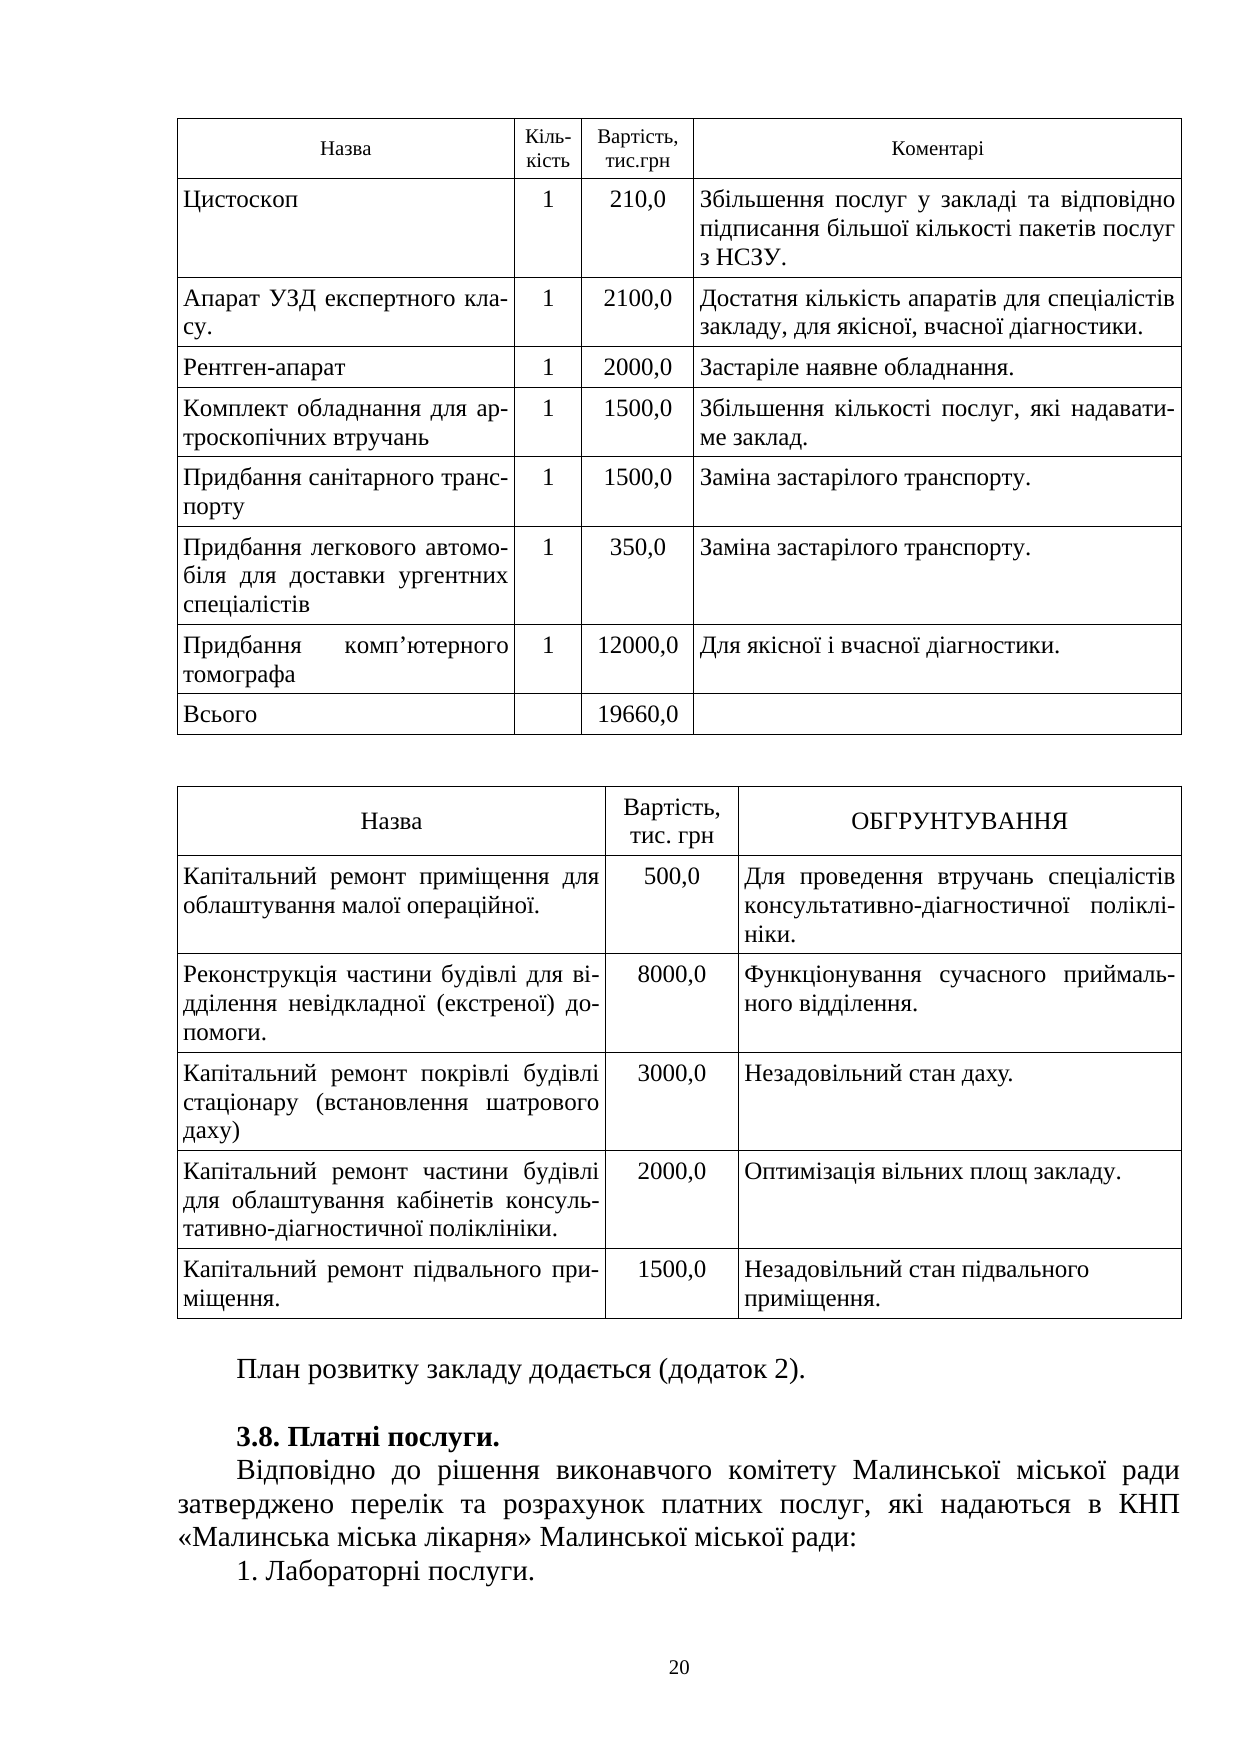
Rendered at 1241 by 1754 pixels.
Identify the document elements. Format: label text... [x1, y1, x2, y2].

table_header Кіль- кість [515, 119, 581, 178]
table_cell 500,0 [606, 856, 738, 953]
text План розвитку закладу додається (додаток 2). [177, 1352, 1181, 1385]
table_cell 1 [515, 347, 581, 387]
table_header Вартість, тис. грн [606, 787, 738, 855]
table_cell Функціонування сучасного приймаль-ного відділення. [739, 954, 1181, 1052]
table_cell 1 [515, 625, 581, 693]
table_cell Заміна застарілого транспорту. [694, 457, 1181, 526]
table_cell Всього [178, 694, 514, 734]
table_cell Капітальний ремонт покрівлі будівлі стаціонару (встановлення шатрового даху) [178, 1053, 605, 1150]
table_cell Реконструкція частини будівлі для ві-дділення невідкладної (екстреної) до-помоги. [178, 954, 605, 1052]
table_header Вартість, тис.грн [582, 119, 693, 178]
table_cell 1500,0 [582, 388, 693, 456]
table_cell Комплект обладнання для ар-троскопічних втручань [178, 388, 514, 456]
table_header Коментарі [694, 119, 1181, 178]
table_cell 8000,0 [606, 954, 738, 1052]
text 1. Лабораторні послуги. [177, 1553, 1181, 1586]
table_cell 1 [515, 278, 581, 346]
table_cell Цистоскоп [178, 179, 514, 276]
table_cell Оптимізація вільних площ закладу. [739, 1151, 1181, 1248]
table_cell 2000,0 [582, 347, 693, 387]
table_cell 12000,0 [582, 625, 693, 693]
table_cell Придбання санітарного транс-порту [178, 457, 514, 526]
table_cell 1 [515, 179, 581, 276]
table_cell [694, 694, 1181, 734]
text 3.8. Платні послуги. [177, 1419, 1181, 1452]
table_cell Капітальний ремонт частини будівлі для облаштування кабінетів консуль-тативно-діагностичної поліклініки. [178, 1151, 605, 1248]
table_cell Незадовільний стан даху. [739, 1053, 1181, 1150]
table_cell Придбання комп’ютерного томографа [178, 625, 514, 693]
table_cell 1 [515, 388, 581, 456]
table_cell 19660,0 [582, 694, 693, 734]
table_cell Збільшення послуг у закладі та відповідно підписання більшої кількості пакетів послуг з НСЗУ. [694, 179, 1181, 276]
text Відповідно до рішення виконавчого комітету Малинської міської ради затверджено перелік та розрахунок платних послуг, які надаються в КНП «Малинська міська лікарня» Малинської міської ради: [177, 1452, 1181, 1553]
table_cell Капітальний ремонт приміщення для облаштування малої операційної. [178, 856, 605, 953]
table_cell 1500,0 [606, 1249, 738, 1317]
table_cell 2000,0 [606, 1151, 738, 1248]
table_cell Для якісної і вчасної діагностики. [694, 625, 1181, 693]
table_cell Для проведення втручань спеціалістів консультативно-діагностичної поліклі-ніки. [739, 856, 1181, 953]
table_cell Рентген-апарат [178, 347, 514, 387]
table_cell 210,0 [582, 179, 693, 276]
table_cell Апарат УЗД експертного кла-су. [178, 278, 514, 346]
table_cell 3000,0 [606, 1053, 738, 1150]
table_header Назва [178, 119, 514, 178]
table_cell Застаріле наявне обладнання. [694, 347, 1181, 387]
table_header ОБГРУНТУВАННЯ [739, 787, 1181, 855]
table_cell Збільшення кількості послуг, які надавати-ме заклад. [694, 388, 1181, 456]
table_header Назва [178, 787, 605, 855]
table_cell 1 [515, 527, 581, 624]
table_cell [515, 694, 581, 734]
table_cell Придбання легкового автомо-біля для доставки ургентних спеціалістів [178, 527, 514, 624]
table_cell 2100,0 [582, 278, 693, 346]
table_cell Достатня кількість апаратів для спеціалістів закладу, для якісної, вчасної діагностики. [694, 278, 1181, 346]
table_cell Незадовільний стан підвального приміщення. [739, 1249, 1181, 1317]
table_cell Капітальний ремонт підвального при-міщення. [178, 1249, 605, 1317]
table_cell 350,0 [582, 527, 693, 624]
table_cell Заміна застарілого транспорту. [694, 527, 1181, 624]
table_cell 1500,0 [582, 457, 693, 526]
table_cell 1 [515, 457, 581, 526]
